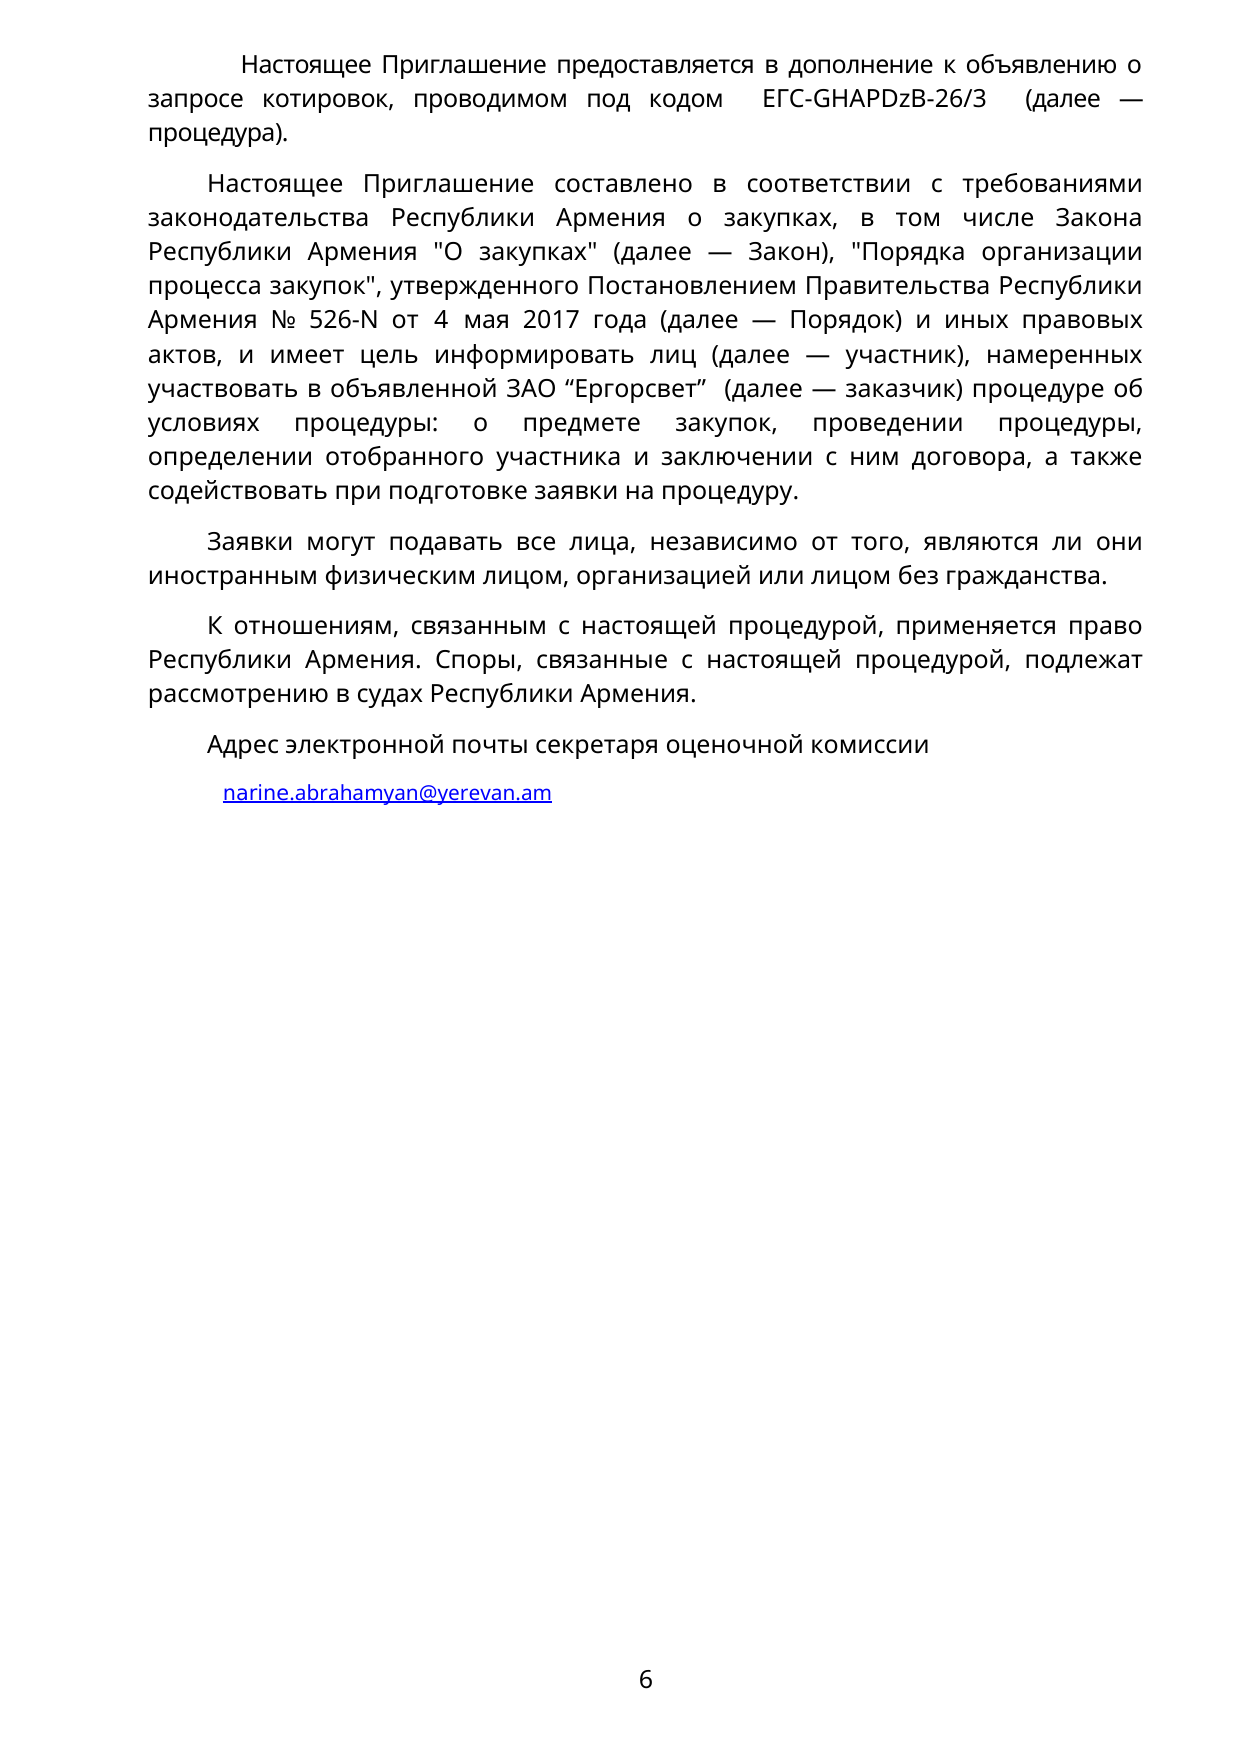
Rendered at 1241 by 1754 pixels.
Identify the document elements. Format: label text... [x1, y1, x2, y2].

text К отношениям, связанным с настоящей процедурой, применяется право Республики Армения. Споры, связанные с настоящей процедурой, подлежат рассмотрению в судах Республики Армения. [148, 608, 1144, 710]
text narine.abrahamyan@yerevan.am [148, 778, 1144, 806]
text Настоящее Приглашение составлено в соответствии с требованиями законодательства Республики Армения о закупках, в том числе Закона Республики Армения "О закупках" (далее — Закон), "Порядка организации процесса закупок", утвержденного Постановлением Правительства Республики Армения № 526-N от 4 мая 2017 года (далее — Порядок) и иных правовых актов, и имеет цель информировать лиц (далее — участник), намеренных участвовать в объявленной ЗАО “Ергорсвет” (далее — заказчик) процедуре об условиях процедуры: о предмете закупок, проведении процедуры, определении отобранного участника и заключении с ним договора, а также содействовать при подготовке заявки на процедуру. [148, 166, 1144, 507]
text Настоящее Приглашение предоставляется в дополнение к объявлению о запросе котировок, проводимом под кодом ЕГС-GHAPDzB-26/3 (далее — процедура). [89, 47, 1144, 149]
text Адрес электронной почты секретаря оценочной комиссии [148, 727, 1144, 761]
text Заявки могут подавать все лица, независимо от того, являются ли они иностранным физическим лицом, организацией или лицом без гражданства. [148, 523, 1144, 591]
